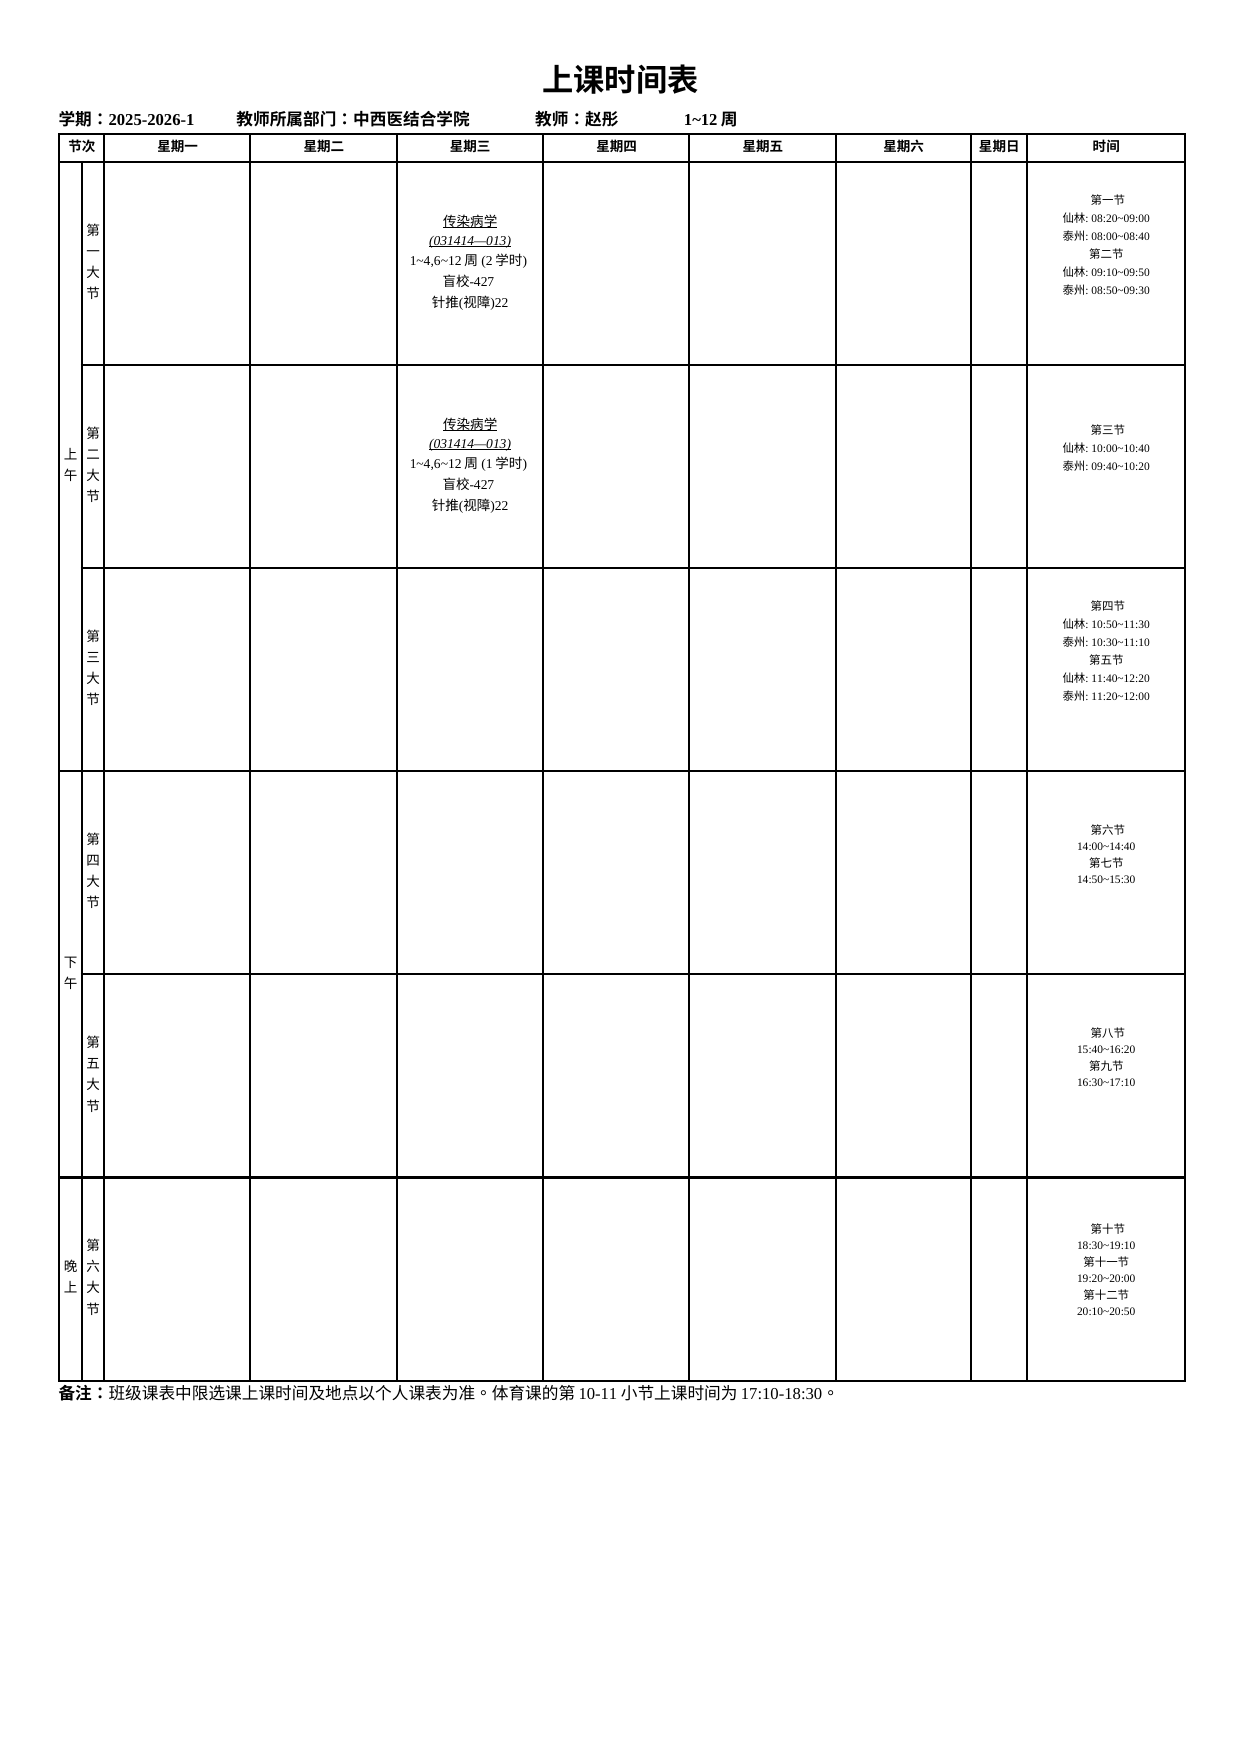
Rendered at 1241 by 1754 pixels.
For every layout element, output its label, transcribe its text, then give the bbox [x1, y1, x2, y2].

table_header 星期三 [398, 135, 542, 161]
table_cell [837, 569, 970, 770]
table_cell 传染病学 (031414—013) 1~4,6~12周 (2学时) 盲校-427 针推(视障)22 [398, 163, 542, 364]
table_cell [105, 163, 249, 364]
table_header 星期六 [837, 135, 970, 161]
table_cell [105, 569, 249, 770]
table_cell [972, 1179, 1026, 1379]
table_cell 第三节 仙林: 10:00~10:40 泰州: 09:40~10:20 [1028, 366, 1184, 567]
table_header 星期一 [105, 135, 249, 161]
table_cell [544, 163, 688, 364]
table_header 星期二 [251, 135, 396, 161]
table_cell [105, 366, 249, 567]
text 备注：班级课表中限选课上课时间及地点以个人课表为准。体育课的第10-11小节上课时间为17:10-18:30。 [58, 1382, 1182, 1404]
table_cell [972, 366, 1026, 567]
table_cell 传染病学 (031414—013) 1~4,6~12周 (1学时) 盲校-427 针推(视障)22 [398, 366, 542, 567]
table_cell [251, 772, 396, 973]
table_cell [398, 569, 542, 770]
table_cell [837, 975, 970, 1176]
table_cell [544, 569, 688, 770]
table_cell [251, 1179, 396, 1379]
table_cell [105, 975, 249, 1176]
table_cell 第六节 14:00~14:40 第七节 14:50~15:30 [1028, 772, 1184, 973]
table_cell [251, 975, 396, 1176]
table_cell 上午 [60, 163, 81, 770]
table_cell [690, 772, 835, 973]
table_cell [105, 1179, 249, 1379]
table_cell [690, 1179, 835, 1379]
table_cell [544, 772, 688, 973]
table_cell [972, 569, 1026, 770]
table_cell [972, 772, 1026, 973]
table_cell [837, 366, 970, 567]
table_cell [544, 975, 688, 1176]
table_cell [105, 772, 249, 973]
table_cell [398, 772, 542, 973]
table_cell [398, 975, 542, 1176]
table_header 星期五 [690, 135, 835, 161]
text 上课时间表 [58, 58, 1182, 101]
table_cell [251, 569, 396, 770]
table_cell [544, 366, 688, 567]
table_cell 晚上 [60, 1179, 81, 1379]
table_cell 第三大节 [83, 569, 103, 770]
table_cell [251, 163, 396, 364]
table_cell [837, 163, 970, 364]
table_cell [690, 163, 835, 364]
table_cell [544, 1179, 688, 1379]
table_cell 下午 [60, 772, 81, 1176]
table_cell 第一节 仙林: 08:20~09:00 泰州: 08:00~08:40 第二节 仙林: 09:10~09:50 泰州: 08:50~09:30 [1028, 163, 1184, 364]
table_header 星期四 [544, 135, 688, 161]
table_cell 第二大节 [83, 366, 103, 567]
table_cell 第十节 18:30~19:10 第十一节 19:20~20:00 第十二节 20:10~20:50 [1028, 1179, 1184, 1379]
table_cell [398, 1179, 542, 1379]
table_header 星期日 [972, 135, 1026, 161]
table_cell [972, 975, 1026, 1176]
table_cell 第八节 15:40~16:20 第九节 16:30~17:10 [1028, 975, 1184, 1176]
table_cell 第五大节 [83, 975, 103, 1176]
table_cell [837, 1179, 970, 1379]
table_cell [690, 366, 835, 567]
table_cell 第六大节 [83, 1179, 103, 1379]
table_cell [690, 569, 835, 770]
table_cell [690, 975, 835, 1176]
table_header 节次 [60, 135, 103, 161]
table_cell [251, 366, 396, 567]
text 学期：2025-2026-1 教师所属部门：中西医结合学院 教师：赵彤 1~12周 [58, 107, 1182, 130]
table_cell 第四节 仙林: 10:50~11:30 泰州: 10:30~11:10 第五节 仙林: 11:40~12:20 泰州: 11:20~12:00 [1028, 569, 1184, 770]
table_cell [972, 163, 1026, 364]
table_cell [837, 772, 970, 973]
table_header 时间 [1028, 135, 1184, 161]
table_cell 第一大节 [83, 163, 103, 364]
table_cell 第四大节 [83, 772, 103, 973]
